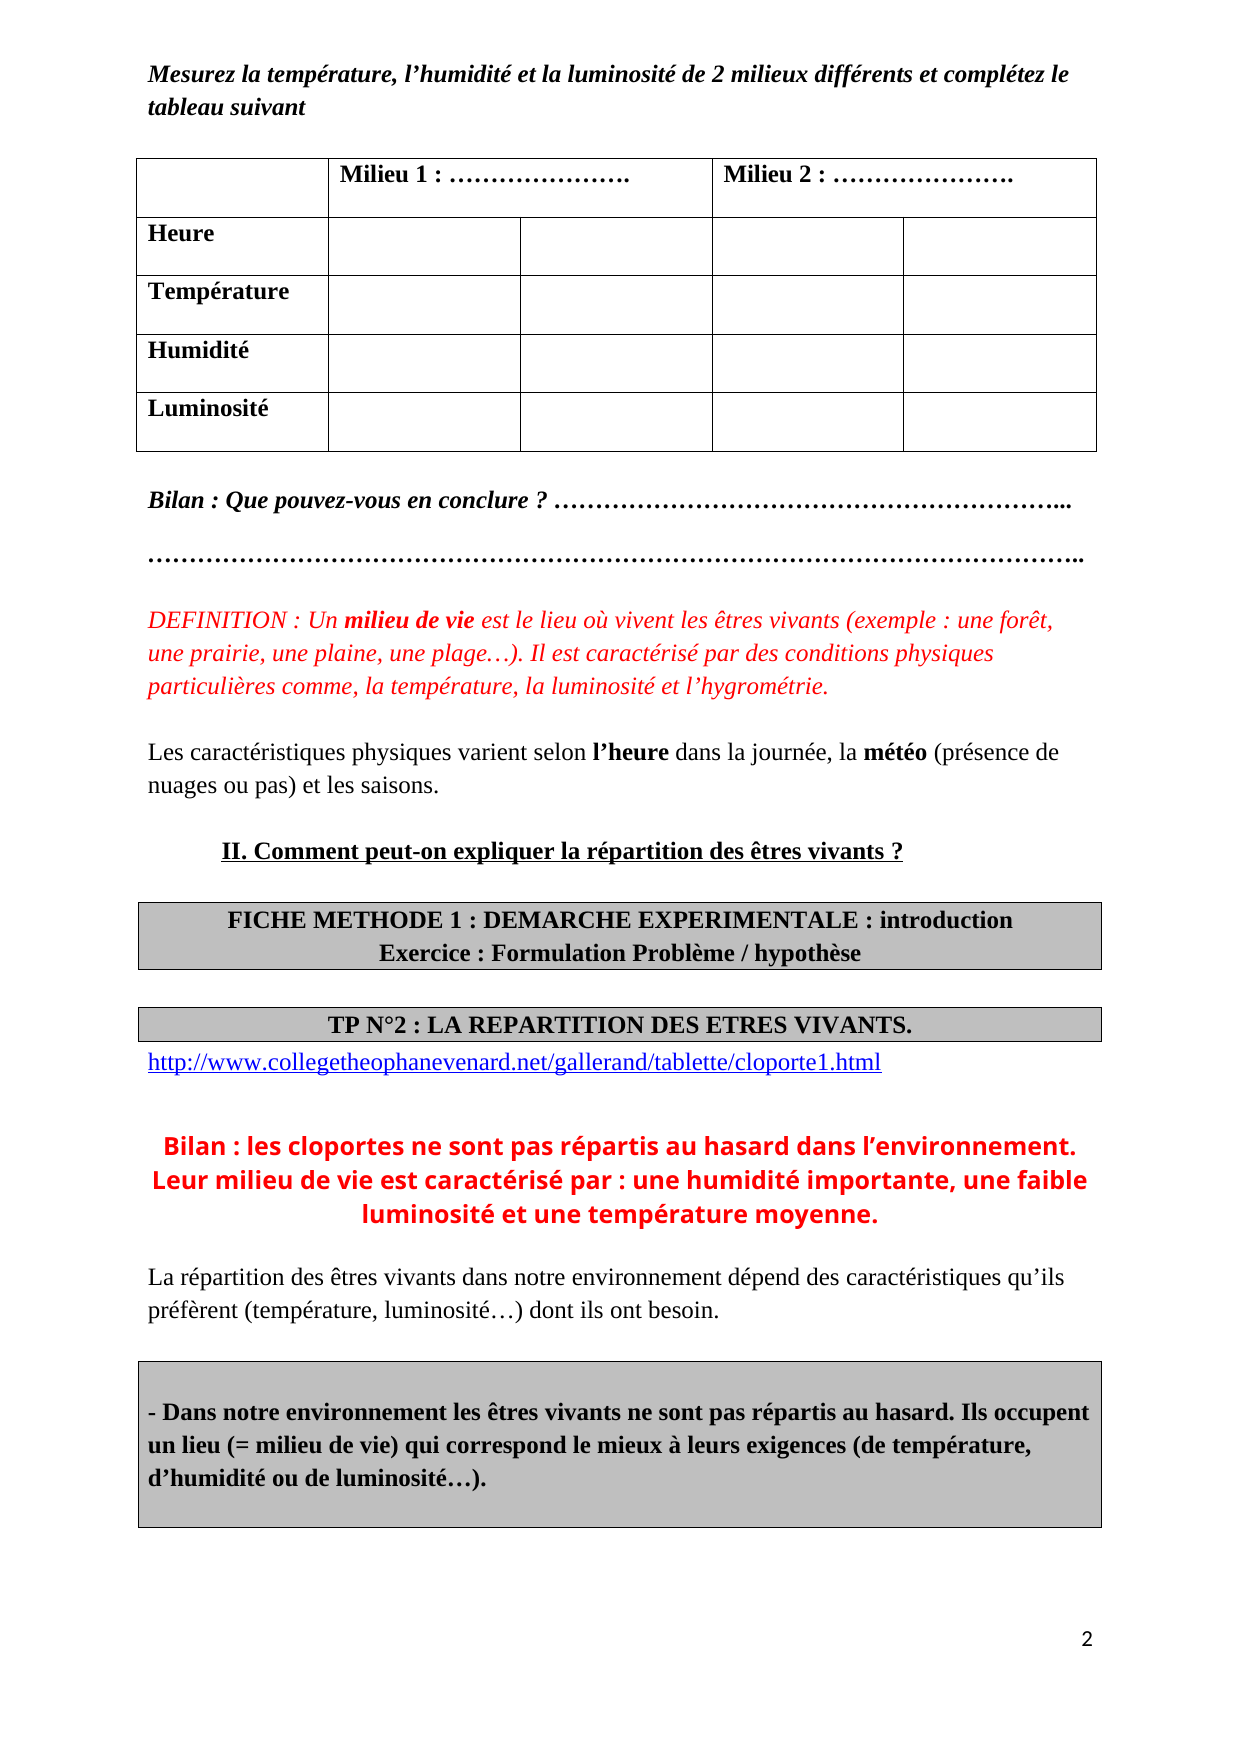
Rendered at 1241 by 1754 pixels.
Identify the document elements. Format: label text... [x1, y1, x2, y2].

table_cell [904, 218, 1096, 275]
text http://www.collegetheophanevenard.net/gallerand/tablette/cloporte1.html [148, 1047, 1093, 1075]
table_cell [521, 218, 712, 275]
table_cell [904, 276, 1096, 334]
table_cell [329, 335, 520, 392]
text Bilan : les cloportes ne sont pas répartis au hasard dans l’environnement. Leur milieu de vie est caractérisé par : une humidité importante, une faible luminosité et une température moyenne. [148, 1128, 1093, 1230]
table_cell [329, 393, 520, 451]
text TP N°2 : LA REPARTITION DES ETRES VIVANTS. [139, 1008, 1101, 1041]
table_header [137, 159, 328, 217]
table_cell [521, 276, 712, 334]
table_cell [521, 335, 712, 392]
table_cell [329, 276, 520, 334]
text Les caractéristiques physiques varient selon l’heure dans la journée, la météo (présence de nuages ou pas) et les saisons. [148, 737, 1093, 799]
text Exercice : Formulation Problème / hypothèse [139, 935, 1101, 969]
table_cell [713, 276, 903, 334]
text La répartition des êtres vivants dans notre environnement dépend des caractéristiques qu’ils préfèrent (température, luminosité…) dont ils ont besoin. [148, 1262, 1093, 1323]
text Mesurez la température, l’humidité et la luminosité de 2 milieux différents et complétez le tableau suivant [148, 59, 1093, 121]
text Bilan : Que pouvez-vous en conclure ? ……………………………………………………... [148, 485, 1093, 514]
table_cell Température [137, 276, 328, 334]
text FICHE METHODE 1 : DEMARCHE EXPERIMENTALE : introduction [139, 903, 1101, 934]
table_cell [713, 393, 903, 451]
table_cell [713, 335, 903, 392]
table_cell Humidité [137, 335, 328, 392]
text DEFINITION : Un milieu de vie est le lieu où vivent les êtres vivants (exemple : une forêt, une prairie, une plaine, une plage…). Il est caractérisé par des conditions physiques particulières comme, la température, la luminosité et l’hygrométrie. [148, 605, 1093, 699]
text - Dans notre environnement les êtres vivants ne sont pas répartis au hasard. Ils occupent un lieu (= milieu de vie) qui correspond le mieux à leurs exigences (de température, d’humidité ou de luminosité…). [139, 1394, 1101, 1492]
table_cell [904, 335, 1096, 392]
table_cell Heure [137, 218, 328, 275]
table_header Milieu 2 : …………………. [713, 159, 1096, 217]
table_cell [329, 218, 520, 275]
table_cell [713, 218, 903, 275]
table_cell Luminosité [137, 393, 328, 451]
table_header Milieu 1 : …………………. [329, 159, 712, 217]
table_cell [521, 393, 712, 451]
text ………………………………………………………………………………………………….. [148, 539, 1093, 567]
table_cell [904, 393, 1096, 451]
text II. Comment peut-on expliquer la répartition des êtres vivants ? [221, 836, 1093, 865]
